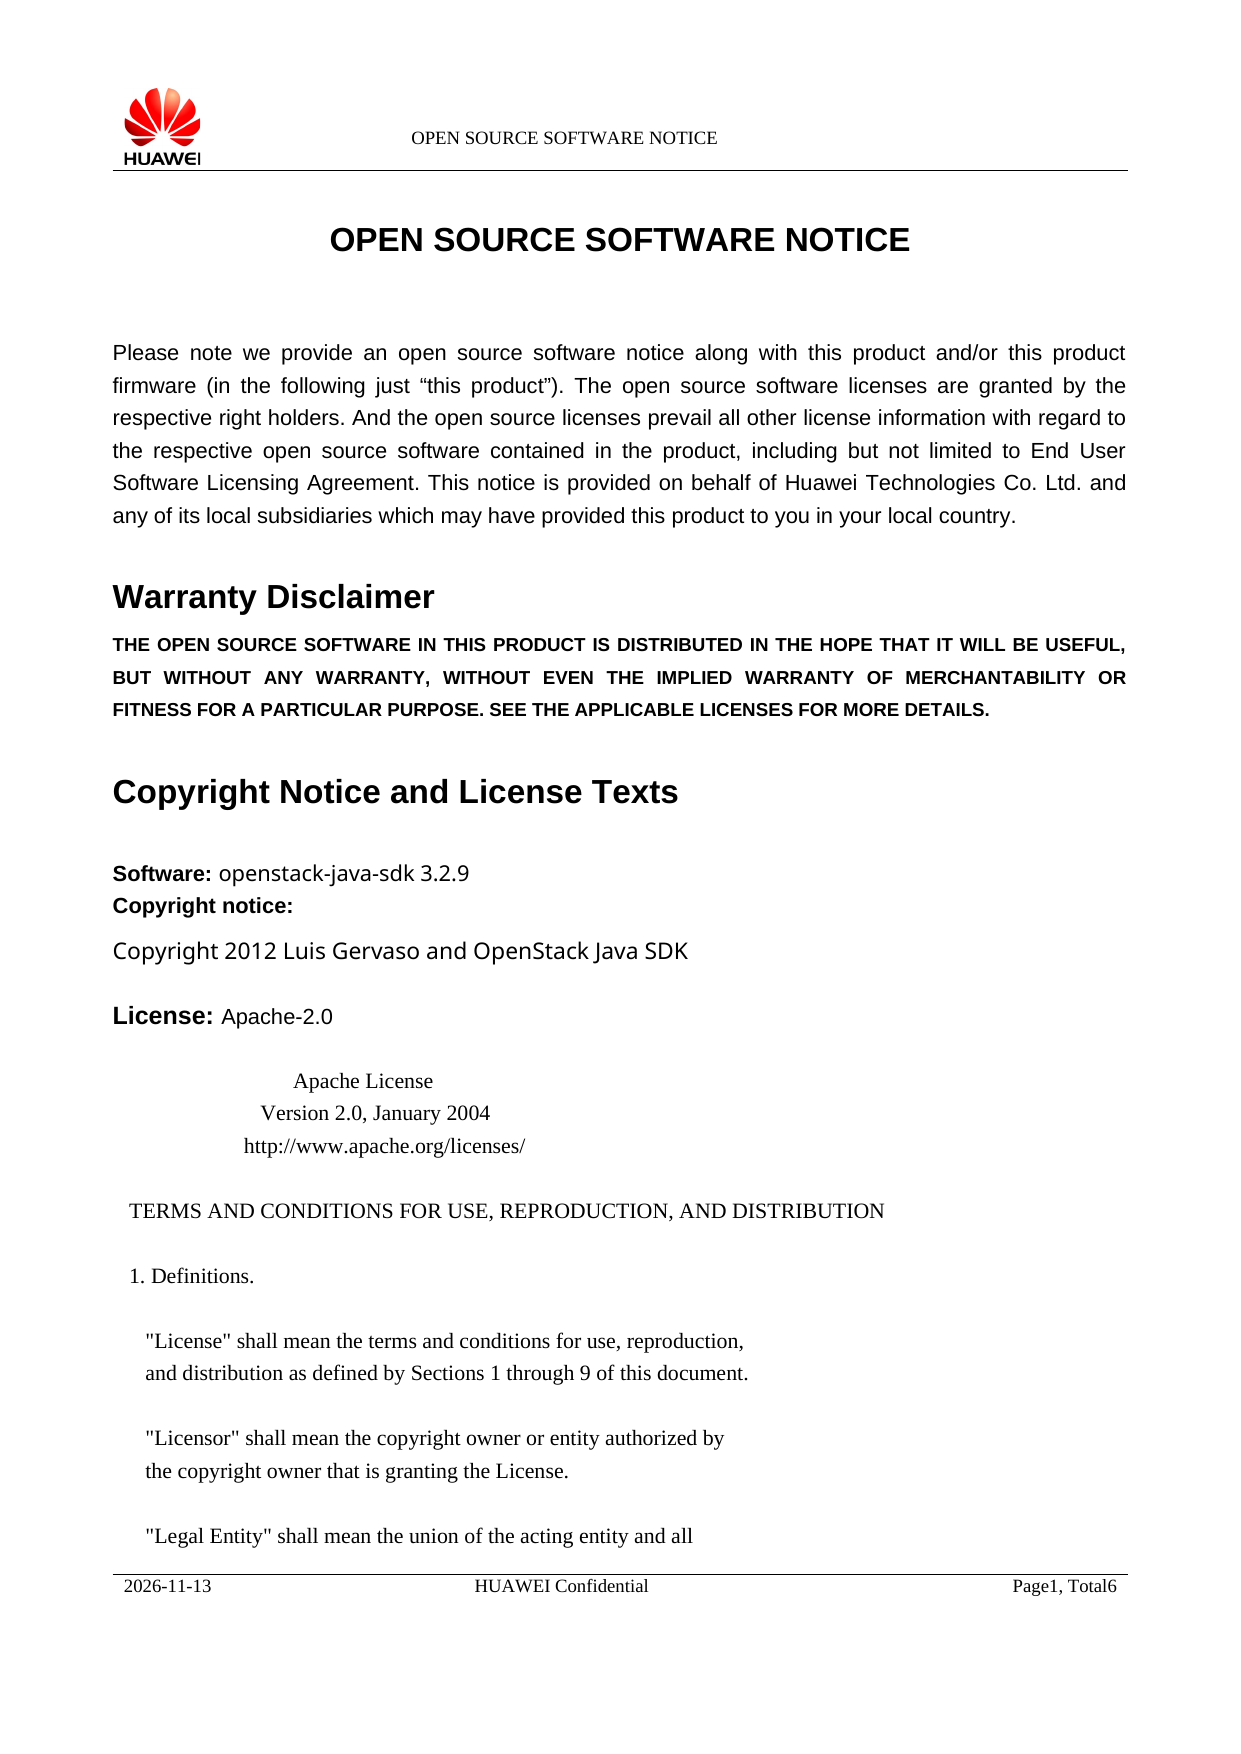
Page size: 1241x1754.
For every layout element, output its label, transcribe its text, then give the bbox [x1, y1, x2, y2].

text Warranty Disclaimer [112, 564, 1128, 629]
title Software: openstack-java-sdk 3.2.9 [112, 856, 1128, 889]
text OPEN SOURCE SOFTWARE NOTICE [112, 206, 1128, 271]
text Copyright Notice and License Texts [112, 759, 1128, 824]
text License: Apache-2.0 [112, 999, 1128, 1031]
text Copyright notice: [112, 889, 1128, 921]
text Copyright 2012 Luis Gervaso and OpenStack Java SDK [112, 934, 1128, 999]
picture [124, 88, 201, 165]
text Please note we provide an open source software notice along with this product and/or this product firmware (in the following just “this product”). The open source software licenses are granted by the respective right holders. And the open source licenses prevail all other license information with regard to the respective open source software contained in the product, including but not limited to End User Software Licensing Agreement. This notice is provided on behalf of Huawei Technologies Co. Ltd. and any of its local subsidiaries which may have provided this product to you in your local country. [112, 336, 1128, 531]
text The open source software in this product is distributed in the hope that it will be useful, but WITHOUT ANY WARRANTY, without even the implied warranty of MERCHANTABILITY or FITNESS FOR A PARTICULAR PURPOSE. See the applicable licenses for more details. [112, 629, 1128, 726]
